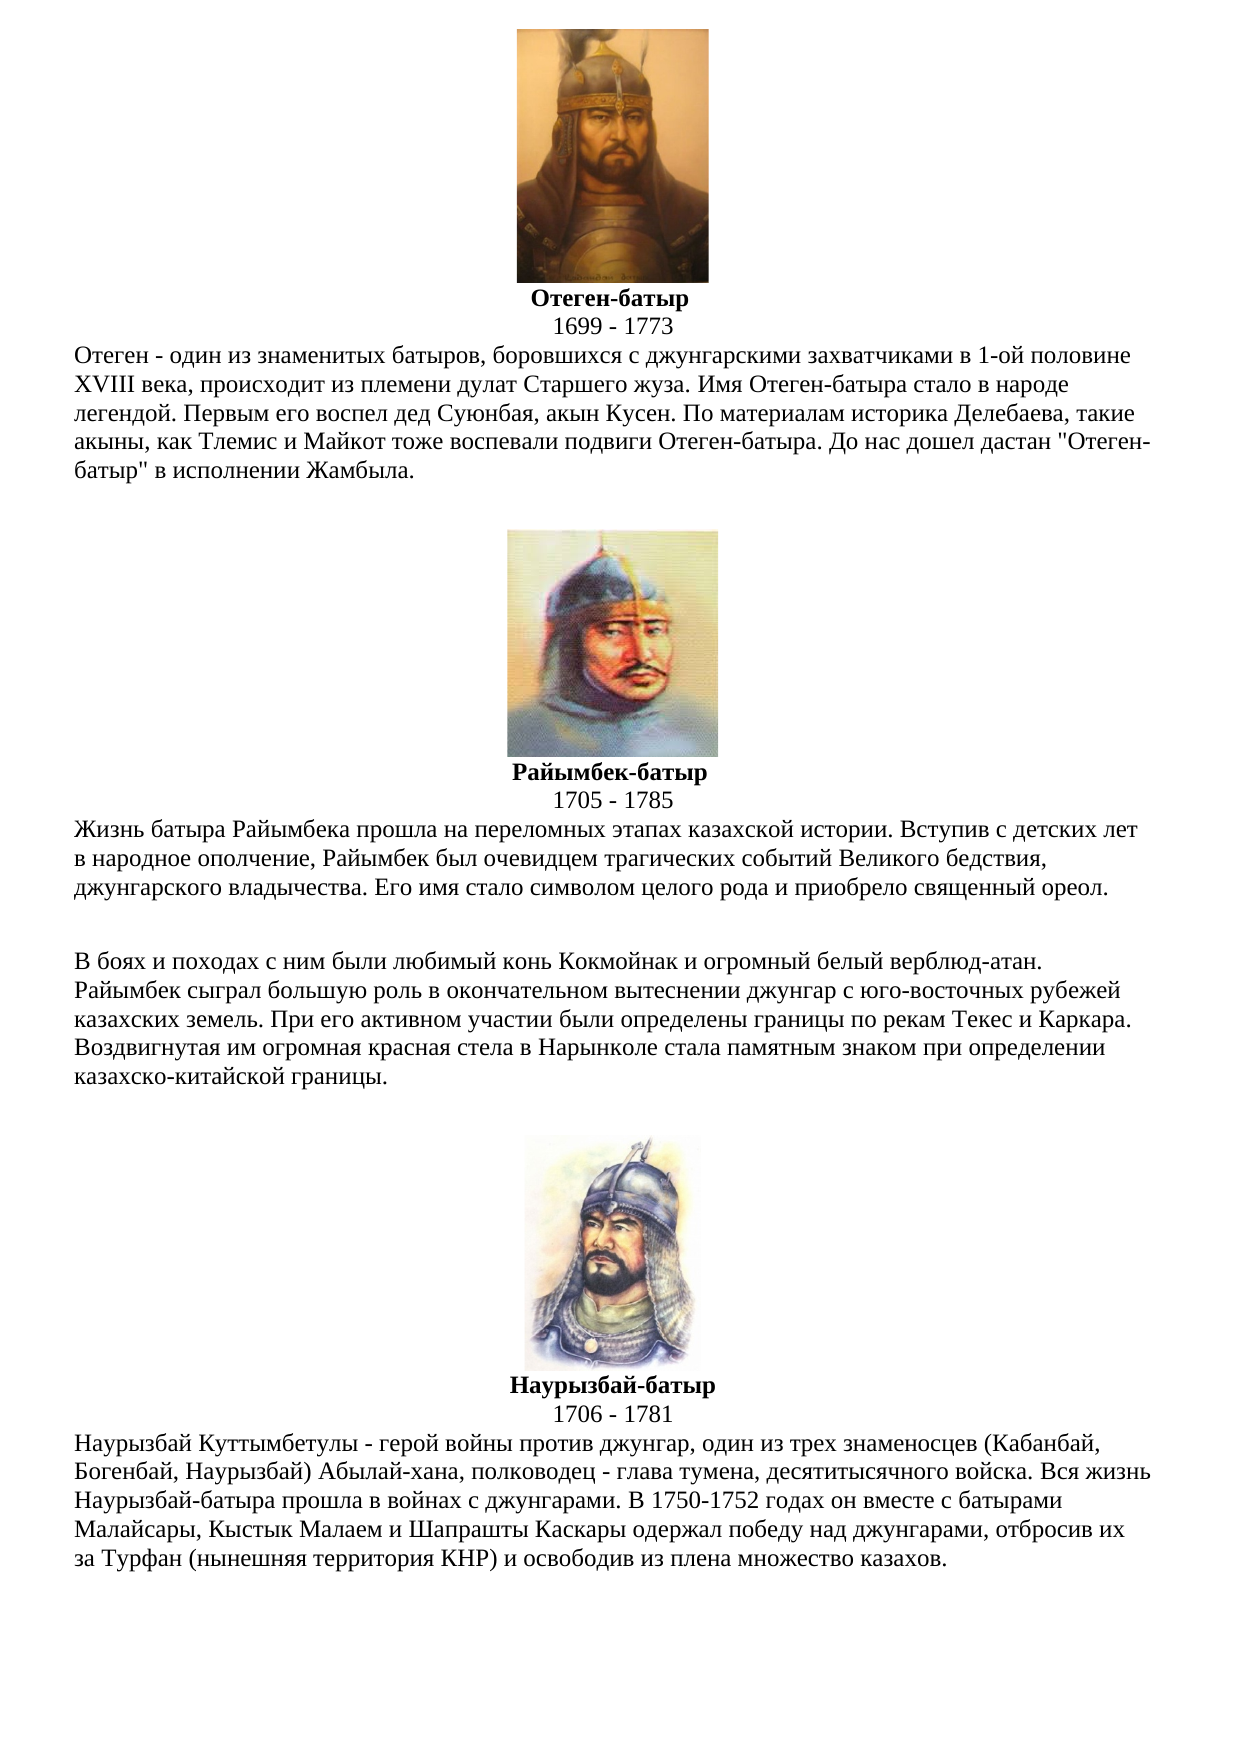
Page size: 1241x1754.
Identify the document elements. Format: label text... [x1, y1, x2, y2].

text Райымбек-батыр 1705 - 1785 [74, 529, 1152, 814]
picture [516, 29, 709, 283]
text Отеген - один из знаменитых батыров, боровшихся с джунгарскими захватчиками в 1-ой половине XVIII века, происходит из племени дулат Старшего жуза. Имя Отеген-батыра стало в народе легендой. Первым его воспел дед Суюнбая, акын Кусен. По материалам историка Делебаева, такие акыны, как Тлемис и Майкот тоже воспевали подвиги Отеген-батыра. До нас дошел дастан "Отеген-батыр" в исполнении Жамбыла. [74, 340, 1152, 484]
text В боях и походах с ним были любимый конь Кокмойнак и огромный белый верблюд-атан. Райымбек сыграл большую роль в окончательном вытеснении джунгар с юго-восточных рубежей казахских земель. При его активном участии были определены границы по рекам Текес и Каркара. Воздвигнутая им огромная красная стела в Нарынколе стала памятным знаком при определении казахско-китайской границы. [74, 946, 1152, 1090]
text Отеген-батыр 1699 - 1773 [74, 29, 1152, 340]
text Наурызбай-батыр 1706 - 1781 [74, 1136, 1152, 1428]
text Жизнь батыра Райымбека прошла на переломных этапах казахской истории. Вступив с детских лет в народное ополчение, Райымбек был очевидцем трагических событий Великого бедствия, джунгарского владычества. Его имя стало символом целого рода и приобрело священный ореол. [74, 814, 1152, 901]
picture [524, 1135, 701, 1371]
text Наурызбай Куттымбетулы - герой войны против джунгар, один из трех знаменосцев (Кабанбай, Богенбай, Наурызбай) Абылай-хана, полководец - глава тумена, десятитысячного войска. Вся жизнь Наурызбай-батыра прошла в войнах с джунгарами. В 1750-1752 годах он вместе с батырами Малайсары, Кыстык Малаем и Шапрашты Каскары одержал победу над джунгарами, отбросив их за Турфан (нынешняя территория КНР) и освободив из плена множество казахов. [74, 1428, 1152, 1571]
picture [507, 529, 719, 757]
